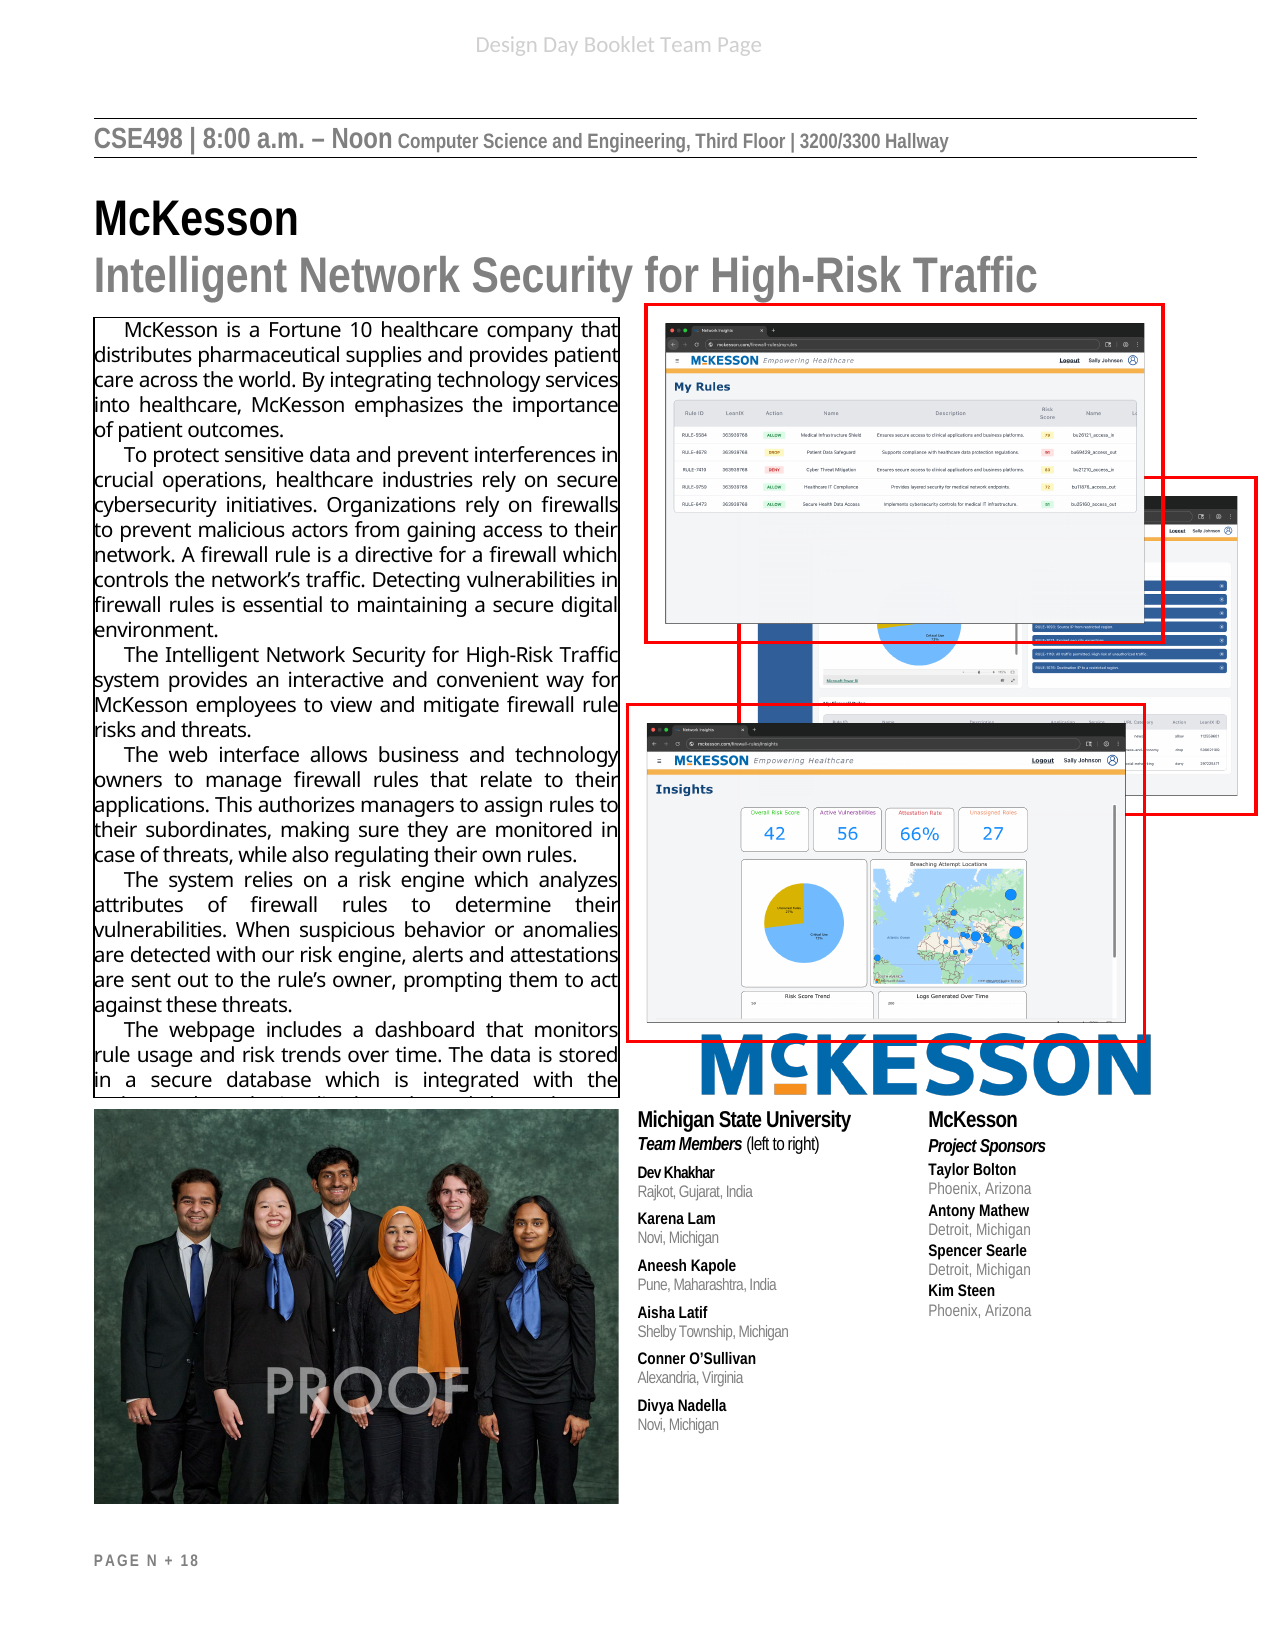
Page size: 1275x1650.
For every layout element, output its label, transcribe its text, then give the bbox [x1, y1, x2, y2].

picture [665, 323, 1161, 641]
text Design Day Booklet Team Page [37, 30, 1200, 58]
picture [94, 1109, 619, 1504]
picture [646, 706, 1143, 1023]
picture [701, 1033, 1151, 1096]
picture [701, 1033, 1143, 1040]
picture [757, 496, 1238, 796]
